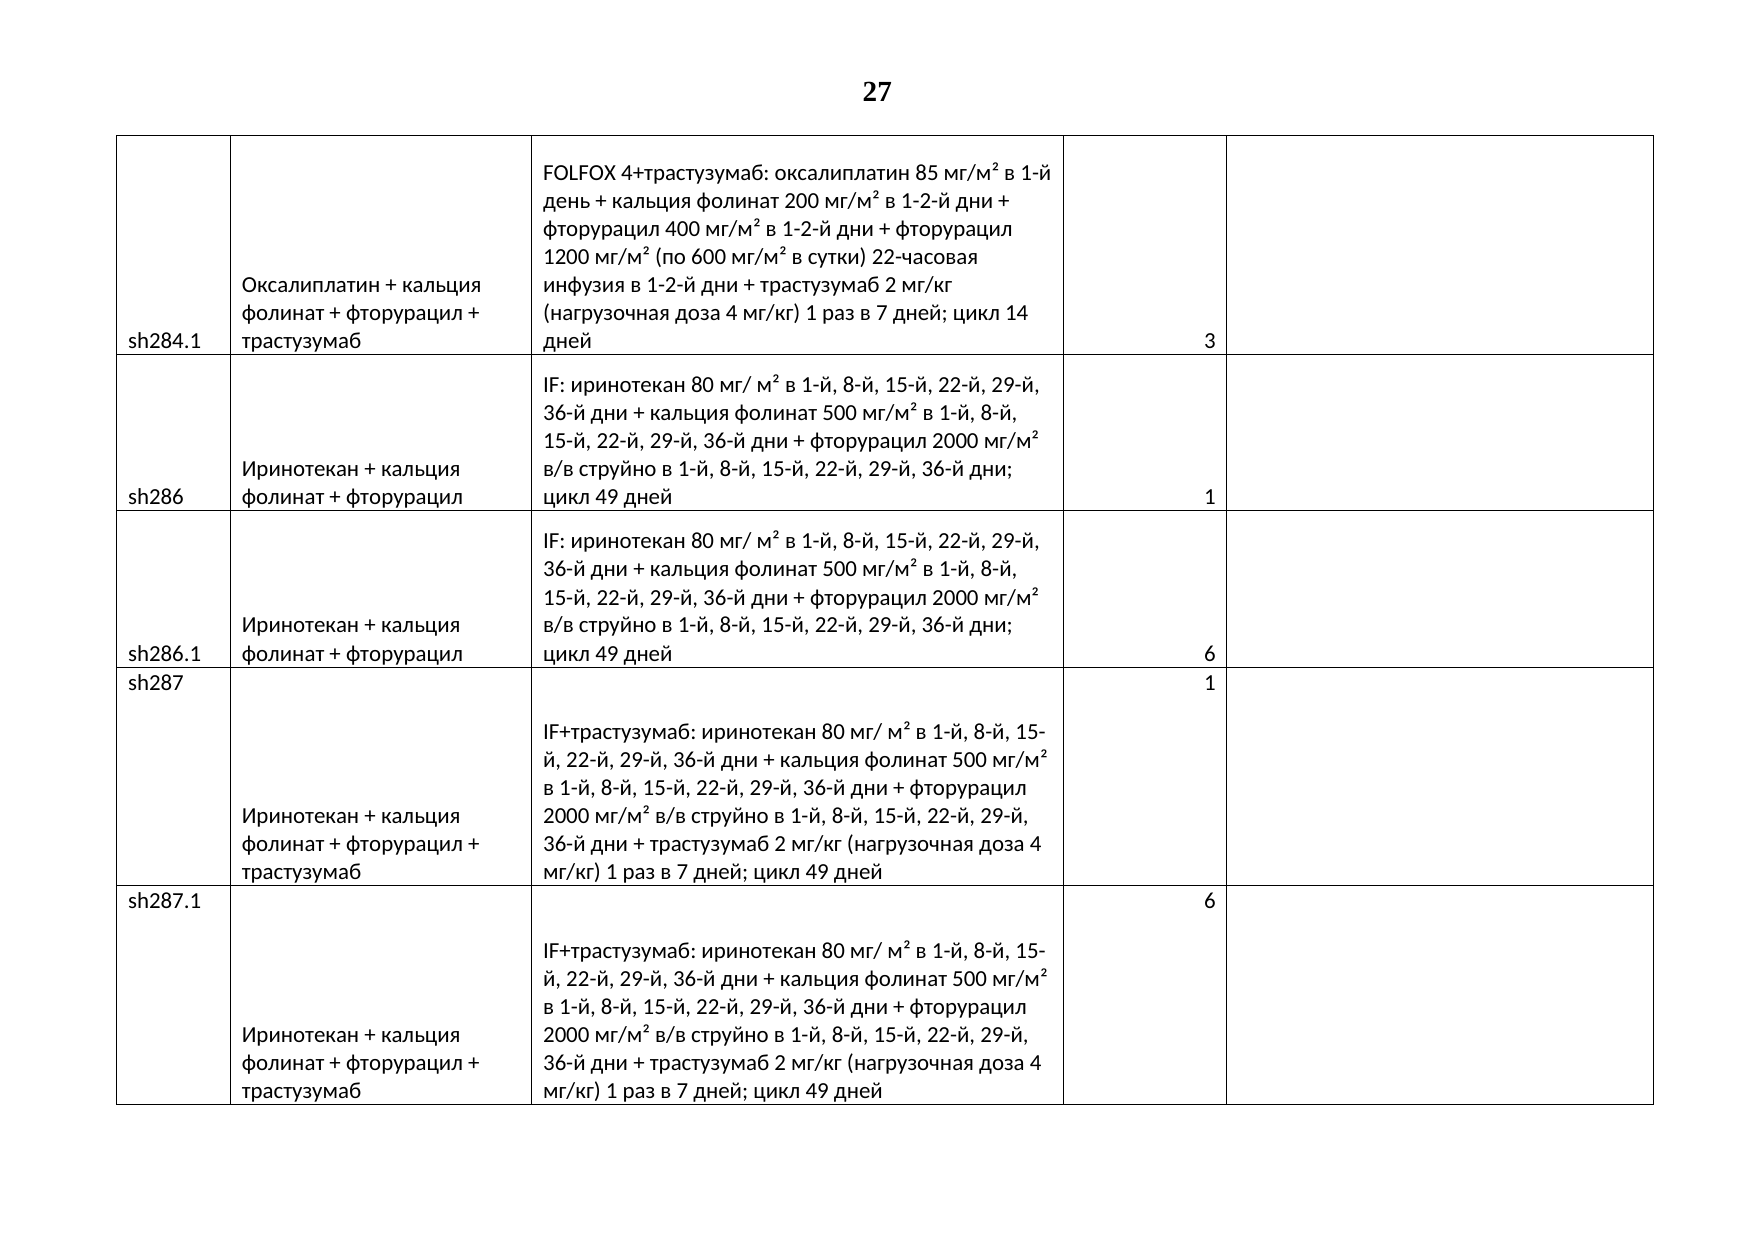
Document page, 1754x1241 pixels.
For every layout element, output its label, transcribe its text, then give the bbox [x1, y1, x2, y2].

table_cell Иринотекан + кальция фолинат + фторурацил [231, 355, 531, 510]
table_cell IF: иринотекан 80 мг/ м² в 1-й, 8-й, 15-й, 22-й, 29-й, 36-й дни + кальция фолинат 500 мг/м² в 1-й, 8-й, 15-й, 22-й, 29-й, 36-й дни + фторурацил 2000 мг/м² в/в струйно в 1-й, 8-й, 15-й, 22-й, 29-й, 36-й дни; цикл 49 дней [532, 511, 1063, 667]
table_cell [1227, 511, 1653, 667]
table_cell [532, 136, 1063, 354]
table_cell [1227, 668, 1653, 885]
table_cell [231, 136, 531, 354]
table_cell 6 [1064, 886, 1226, 1104]
table_cell IF+трастузумаб: иринотекан 80 мг/ м² в 1-й, 8-й, 15-й, 22-й, 29-й, 36-й дни + кальция фолинат 500 мг/м² в 1-й, 8-й, 15-й, 22-й, 29-й, 36-й дни + фторурацил 2000 мг/м² в/в струйно в 1-й, 8-й, 15-й, 22-й, 29-й, 36-й дни + трастузумаб 2 мг/кг (нагрузочная доза 4 мг/кг) 1 раз в 7 дней; цикл 49 дней [532, 668, 1063, 885]
table_cell sh287.1 [117, 886, 230, 1104]
table_cell sh284.1 [117, 136, 230, 354]
table_cell Иринотекан + кальция фолинат + фторурацил [231, 511, 531, 667]
table_cell [1227, 355, 1653, 510]
table_cell Иринотекан + кальция фолинат + фторурацил + трастузумаб [231, 886, 531, 1104]
table_cell IF: иринотекан 80 мг/ м² в 1-й, 8-й, 15-й, 22-й, 29-й, 36-й дни + кальция фолинат 500 мг/м² в 1-й, 8-й, 15-й, 22-й, 29-й, 36-й дни + фторурацил 2000 мг/м² в/в струйно в 1-й, 8-й, 15-й, 22-й, 29-й, 36-й дни; цикл 49 дней [532, 355, 1063, 510]
table_cell [1227, 886, 1653, 1104]
table_cell sh286.1 [117, 511, 230, 667]
table_cell 3 [1064, 136, 1226, 354]
table_cell [1227, 136, 1653, 354]
table_cell 1 [1064, 668, 1226, 885]
table_cell 1 [1064, 355, 1226, 510]
table_cell 6 [1064, 511, 1226, 667]
table_cell sh287 [117, 668, 230, 885]
table_cell sh286 [117, 355, 230, 510]
table_cell IF+трастузумаб: иринотекан 80 мг/ м² в 1-й, 8-й, 15-й, 22-й, 29-й, 36-й дни + кальция фолинат 500 мг/м² в 1-й, 8-й, 15-й, 22-й, 29-й, 36-й дни + фторурацил 2000 мг/м² в/в струйно в 1-й, 8-й, 15-й, 22-й, 29-й, 36-й дни + трастузумаб 2 мг/кг (нагрузочная доза 4 мг/кг) 1 раз в 7 дней; цикл 49 дней [532, 886, 1063, 1104]
table_cell Иринотекан + кальция фолинат + фторурацил + трастузумаб [231, 668, 531, 885]
